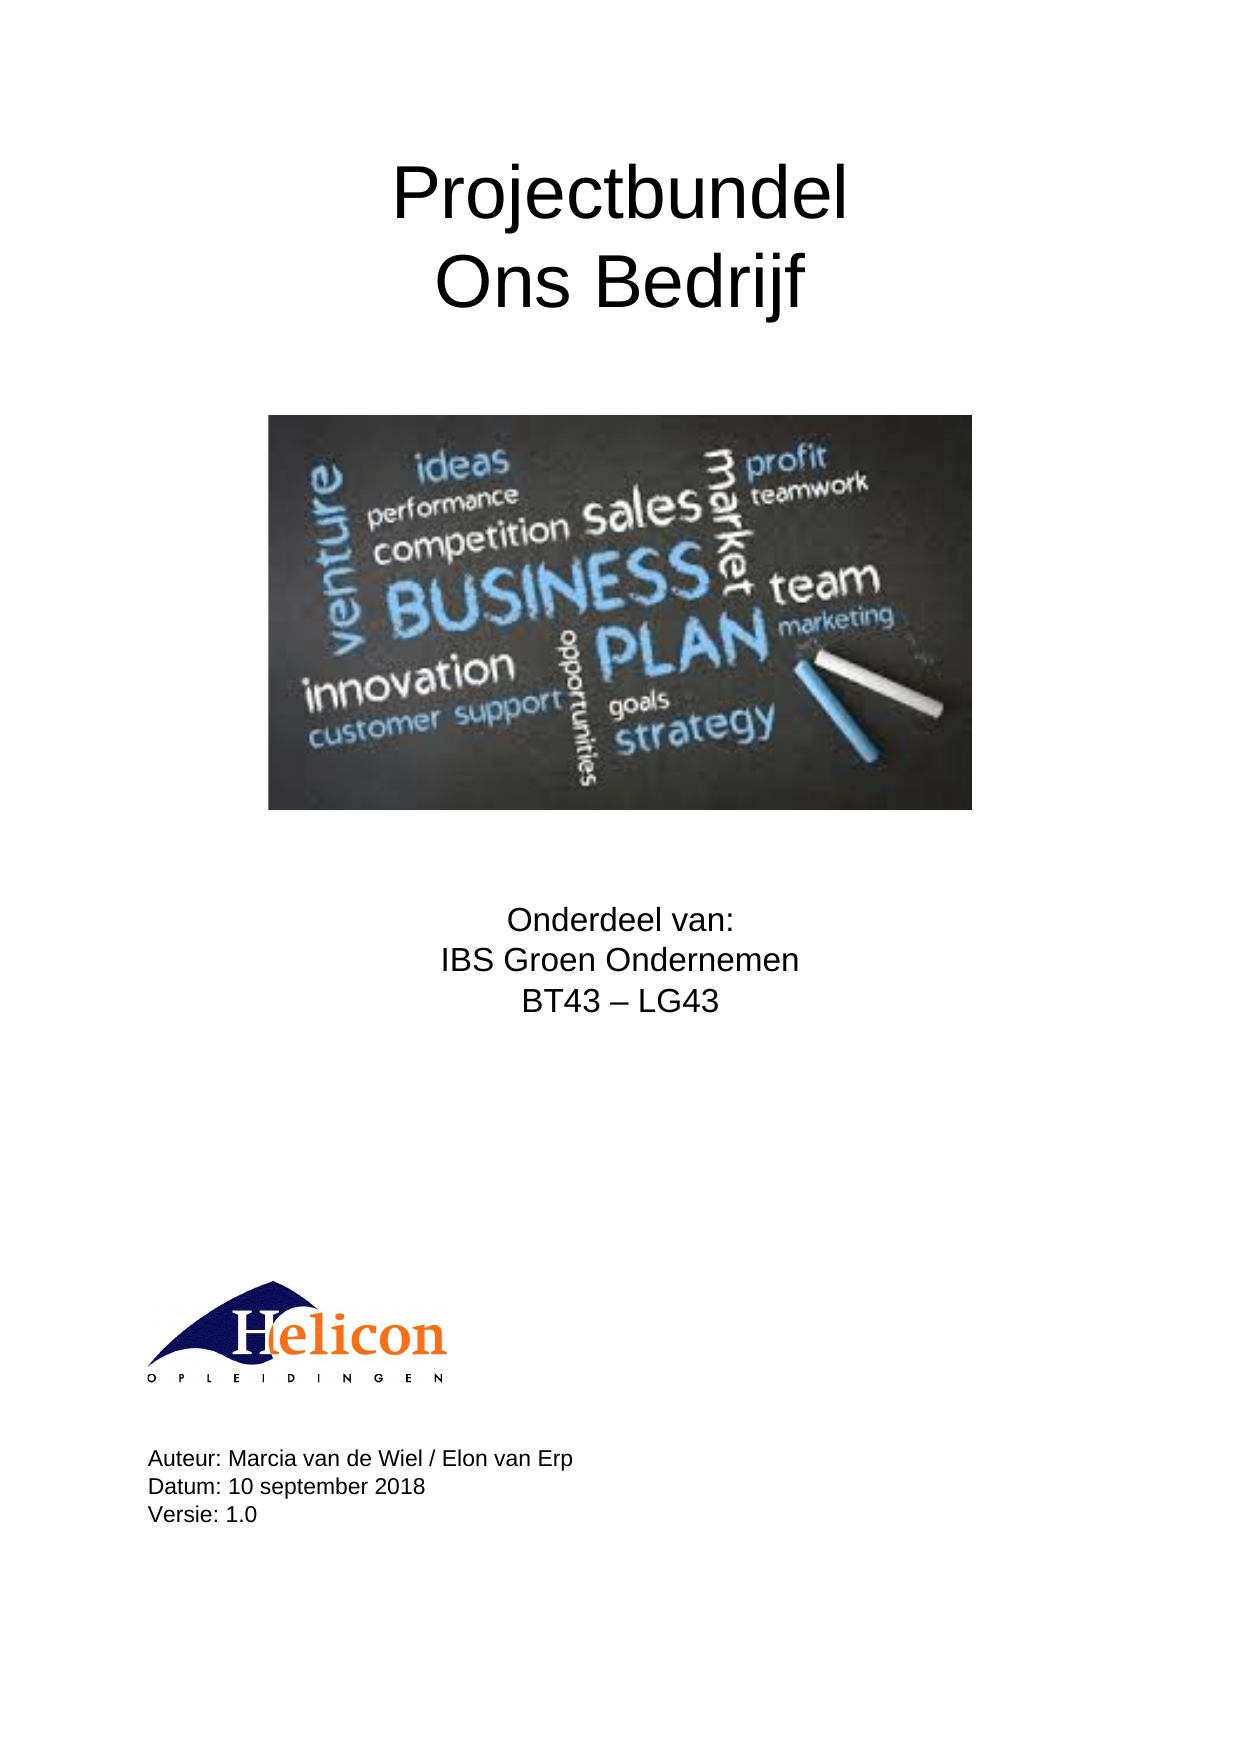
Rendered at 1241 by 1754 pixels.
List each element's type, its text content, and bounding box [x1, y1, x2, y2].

text Datum: 10 september 2018 [148, 1473, 1093, 1499]
text Auteur: Marcia van de Wiel / Elon van Erp [148, 1445, 1093, 1472]
picture [268, 415, 972, 810]
picture [147, 1281, 448, 1384]
text IBS Groen Ondernemen [148, 940, 1093, 979]
text Onderdeel van: [148, 900, 1093, 939]
text Versie: 1.0 [148, 1501, 1093, 1527]
text BT43 – LG43 [148, 981, 1093, 1019]
text Projectbundel [148, 148, 1093, 234]
text Ons Bedrijf [148, 237, 1093, 323]
